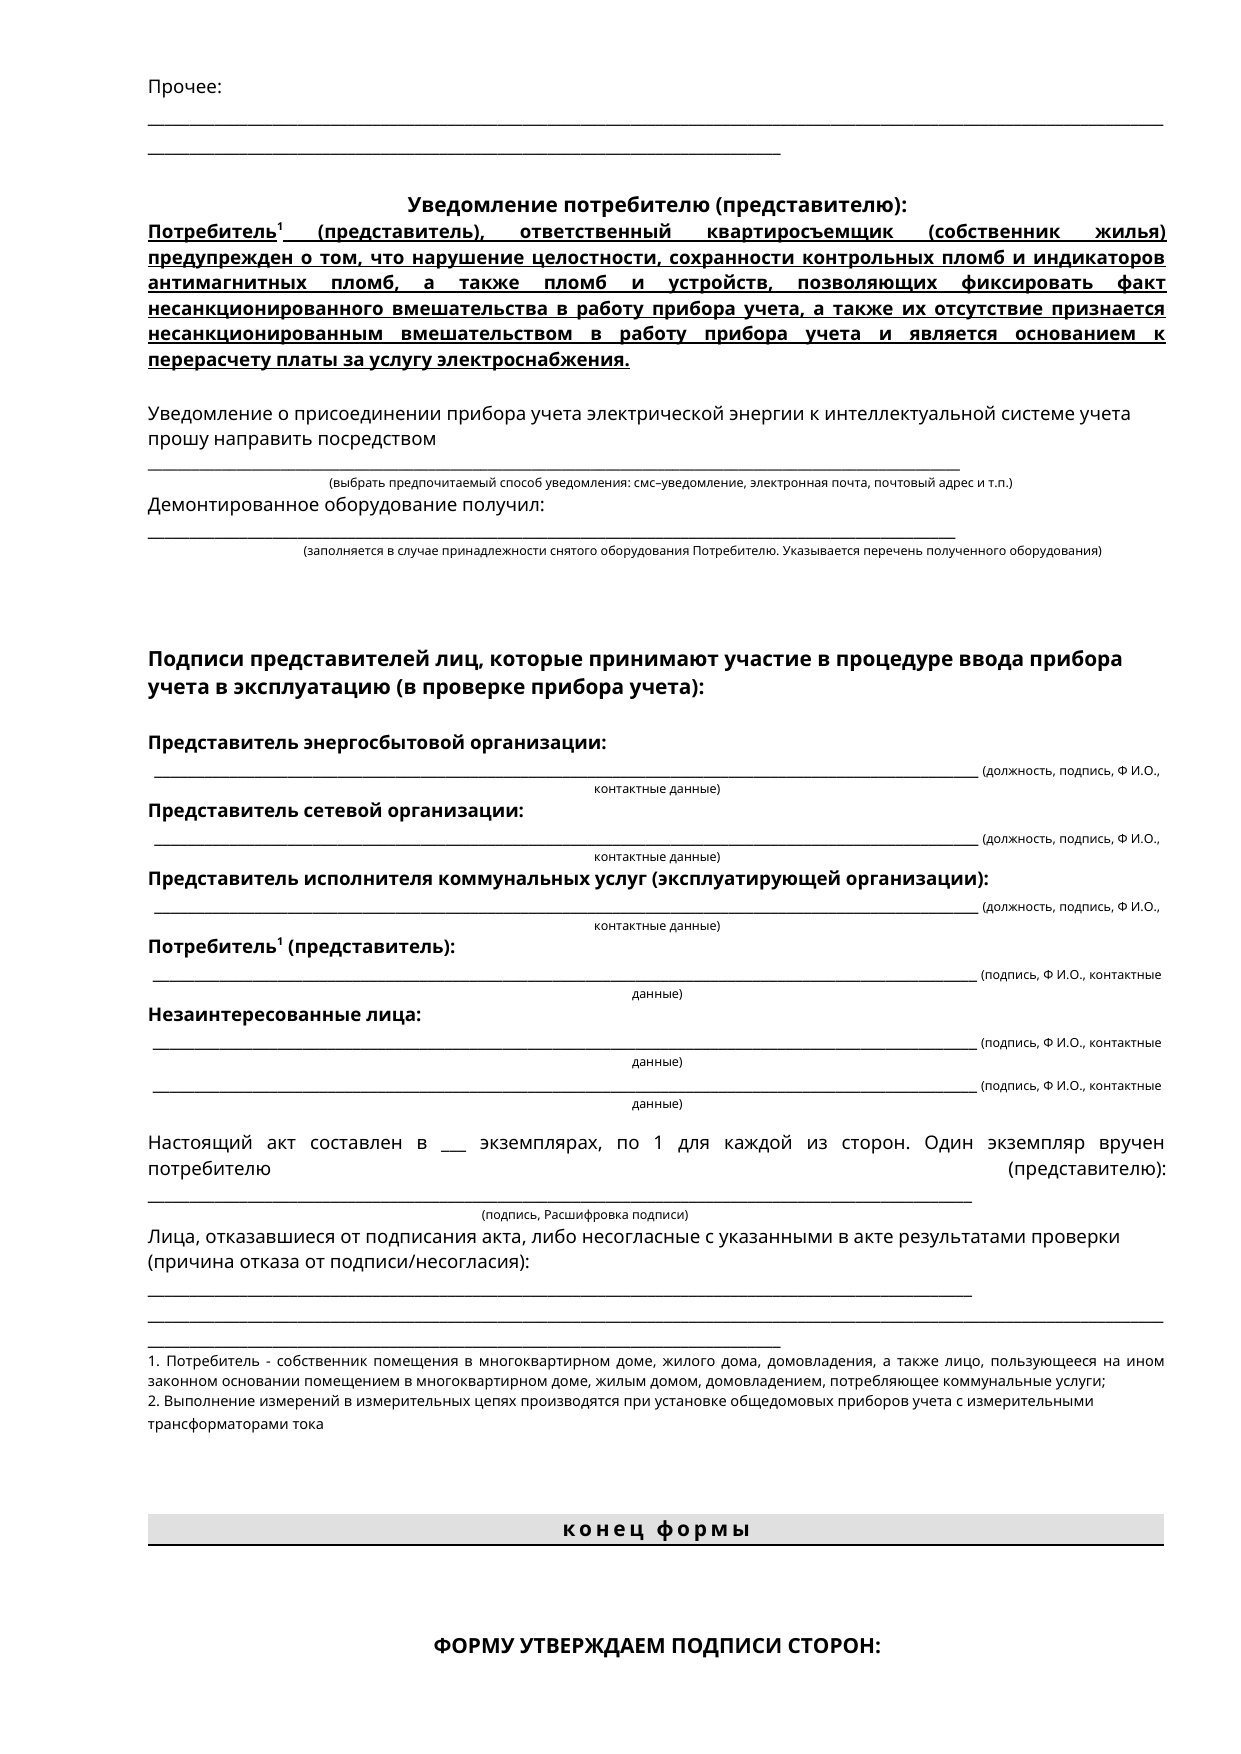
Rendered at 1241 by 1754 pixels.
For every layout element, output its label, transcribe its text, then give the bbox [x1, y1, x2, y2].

text ___________________________________________________________________________________________________ (должность, подпись, Ф И.О., контактные данные) [148, 755, 1167, 797]
text Прочее: ______________________________________________________________________________________________________________________________________________________________________________________________________ [148, 74, 1167, 158]
text ___________________________________________________________________________________________________ (подпись, Ф И.О., контактные данные) [148, 959, 1167, 1002]
text Уведомление о присоединении прибора учета электрической энергии к интеллектуальной системе учета прошу направить посредством ______________________________________________________________________________________________________________ [148, 400, 1167, 474]
text Потребитель1 (представитель), ответственный квартиросъемщик (собственник жилья) предупрежден о том, что нарушение целостности, сохранности контрольных пломб и индикаторов антимагнитных пломб, а также пломб и устройств, позволяющих фиксировать факт несанкционированного вмешательства в работу прибора учета, а также их отсутствие признается несанкционированным вмешательством в работу прибора учета и является основанием к перерасчету платы за услугу электроснабжения. [148, 293, 1167, 372]
text Представитель энергосбытовой организации: [148, 729, 1167, 755]
text (подпись, Расшифровка подписи) [148, 1206, 1167, 1223]
text Потребитель1 (представитель): [148, 934, 1167, 959]
text конец формы [148, 1514, 1164, 1544]
text Потребитель1 (представитель), ответственный квартиросъемщик (собственник жилья) предупрежден о том, что нарушение целостности, сохранности контрольных пломб и индикаторов антимагнитных пломб, а также пломб и устройств, позволяющих фиксировать факт несанкционированного вмешательства в работу прибора учета, а также их отсутствие признается несанкционированным вмешательством в работу прибора учета и является основанием к перерасчету платы за услугу электроснабжения. [148, 218, 1167, 291]
text Представитель сетевой организации: [148, 797, 1167, 823]
text (выбрать предпочитаемый способ уведомления: смс–уведомление, электронная почта, почтовый адрес и т.п.) [148, 474, 1167, 491]
text ______________________________________________________________________________________________________________________________________________________________________________________________________ [148, 1300, 1167, 1351]
text ___________________________________________________________________________________________________ (подпись, Ф И.О., контактные данные) [148, 1027, 1167, 1070]
text Настоящий акт составлен в ___ экземплярах, по 1 для каждой из сторон. Один экземпляр вручен потребителю (представителю): ___________________________________________________________________________________________________ [148, 1129, 1167, 1206]
text 2. Выполнение измерений в измерительных цепях производятся при установке общедомовых приборов учета с измерительными трансформаторами тока [148, 1391, 1167, 1433]
text (заполняется в случае принадлежности снятого оборудования Потребителю. Указывается перечень полученного оборудования) [148, 542, 1167, 559]
text Подписи представителей лиц, которые принимают участие в процедуре ввода прибора учета в эксплуатацию (в проверке прибора учета): [148, 644, 1167, 701]
text Демонтированное оборудование получил: _________________________________________________________________________________________________ [148, 491, 1167, 542]
text ФОРМУ УТВЕРЖДАЕМ ПОДПИСИ СТОРОН: [148, 1631, 1167, 1659]
text Уведомление потребителю (представителю): [148, 190, 1167, 218]
text Лица, отказавшиеся от подписания акта, либо несогласные с указанными в акте результатами проверки (причина отказа от подписи/несогласия): ___________________________________________________________________________________________________ [148, 1223, 1167, 1300]
text ___________________________________________________________________________________________________ (должность, подпись, Ф И.О., контактные данные) [148, 891, 1167, 934]
text Незаинтересованные лица: [148, 1002, 1167, 1027]
text ___________________________________________________________________________________________________ (подпись, Ф И.О., контактные данные) [148, 1070, 1167, 1112]
text ___________________________________________________________________________________________________ (должность, подпись, Ф И.О., контактные данные) [148, 823, 1167, 866]
text Представитель исполнителя коммунальных услуг (эксплуатирующей организации): [148, 866, 1167, 891]
text 1. Потребитель - собственник помещения в многоквартирном доме, жилого дома, домовладения, а также лицо, пользующееся на ином законном основании помещением в многоквартирном доме, жилым домом, домовладением, потребляющее коммунальные услуги; [148, 1351, 1167, 1391]
